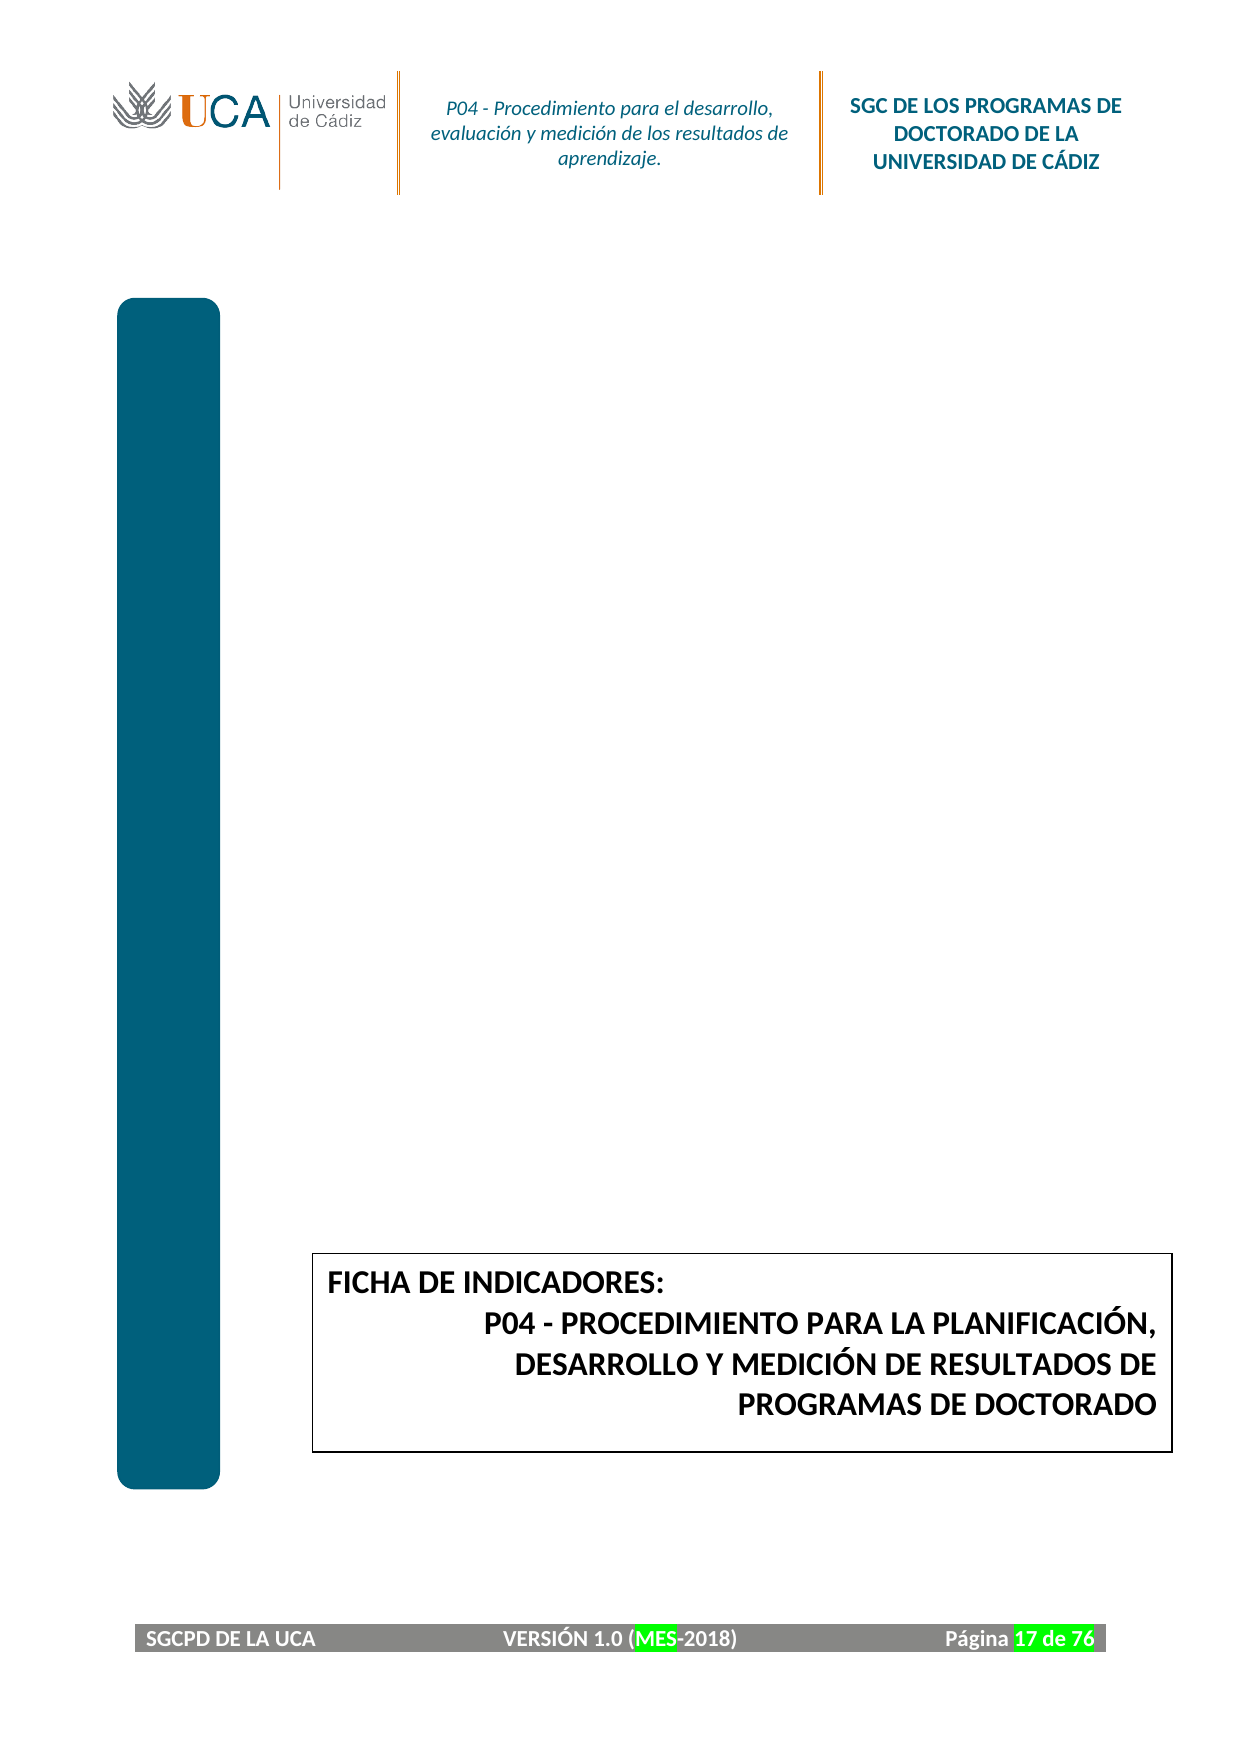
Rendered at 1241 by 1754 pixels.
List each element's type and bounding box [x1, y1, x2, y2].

picture [110, 77, 391, 195]
